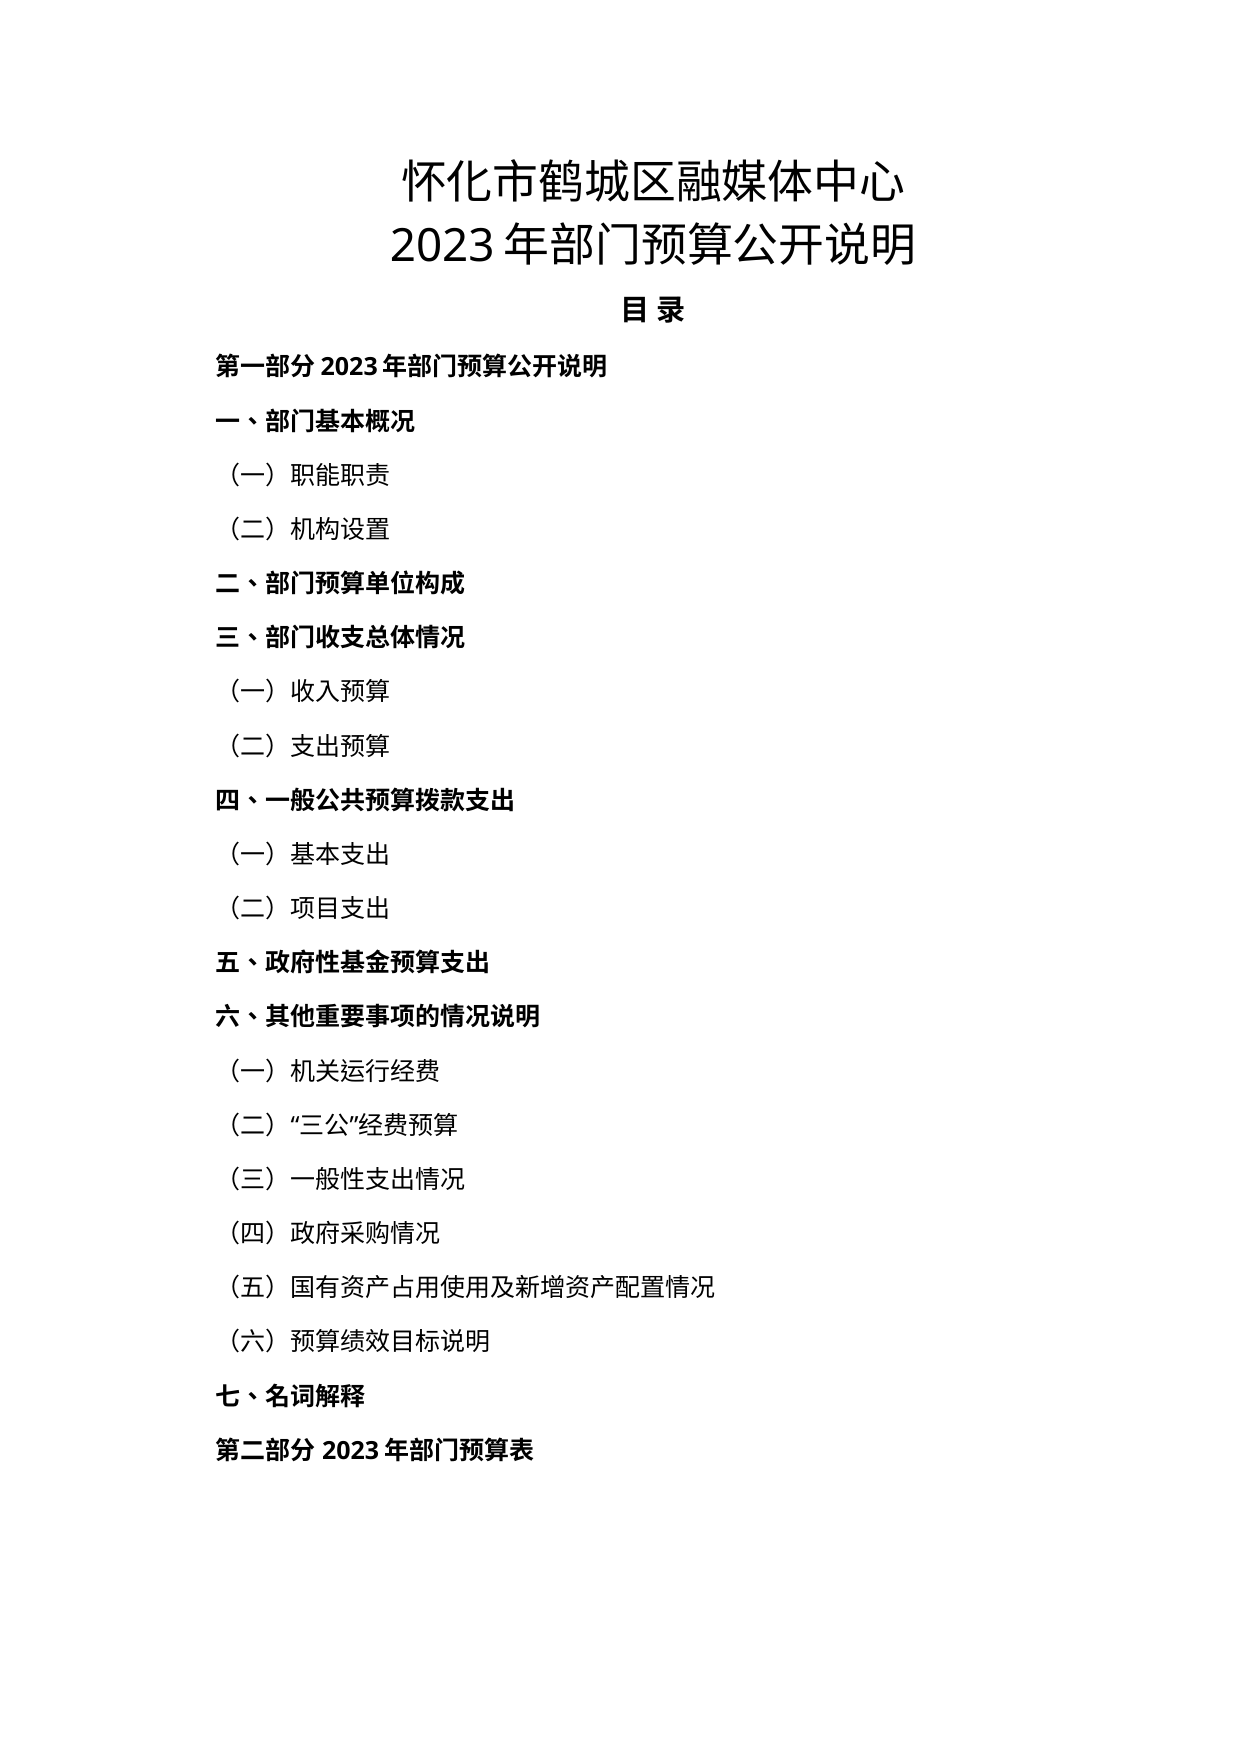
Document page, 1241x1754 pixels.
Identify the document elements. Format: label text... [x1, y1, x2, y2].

text （四）政府采购情况 [150, 1196, 1090, 1250]
text 第二部分 2023年部门预算表 [150, 1412, 1090, 1466]
text 目 录 [150, 275, 1090, 329]
text （一）收入预算 [150, 654, 1090, 708]
text 四、一般公共预算拨款支出 [150, 762, 1090, 816]
text 六、其他重要事项的情况说明 [150, 979, 1090, 1033]
text 怀化市鹤城区融媒体中心 [150, 150, 1090, 212]
text 2023年部门预算公开说明 [150, 212, 1090, 275]
text （六）预算绩效目标说明 [150, 1304, 1090, 1358]
text （三）一般性支出情况 [150, 1141, 1090, 1196]
text （二）支出预算 [150, 708, 1090, 762]
text （二）机构设置 [150, 491, 1090, 546]
text （一）基本支出 [150, 816, 1090, 871]
text （二）“三公”经费预算 [150, 1087, 1090, 1141]
text （一）机关运行经费 [150, 1033, 1090, 1087]
text 二、部门预算单位构成 [150, 546, 1090, 600]
text 一、部门基本概况 [150, 383, 1090, 437]
text （一）职能职责 [150, 437, 1090, 491]
text 七、名词解释 [150, 1358, 1090, 1412]
text （五）国有资产占用使用及新增资产配置情况 [150, 1250, 1090, 1304]
text 五、政府性基金预算支出 [150, 925, 1090, 979]
text 第一部分2023年部门预算公开说明 [150, 329, 1090, 383]
text （二）项目支出 [150, 871, 1090, 925]
text 三、部门收支总体情况 [150, 600, 1090, 654]
